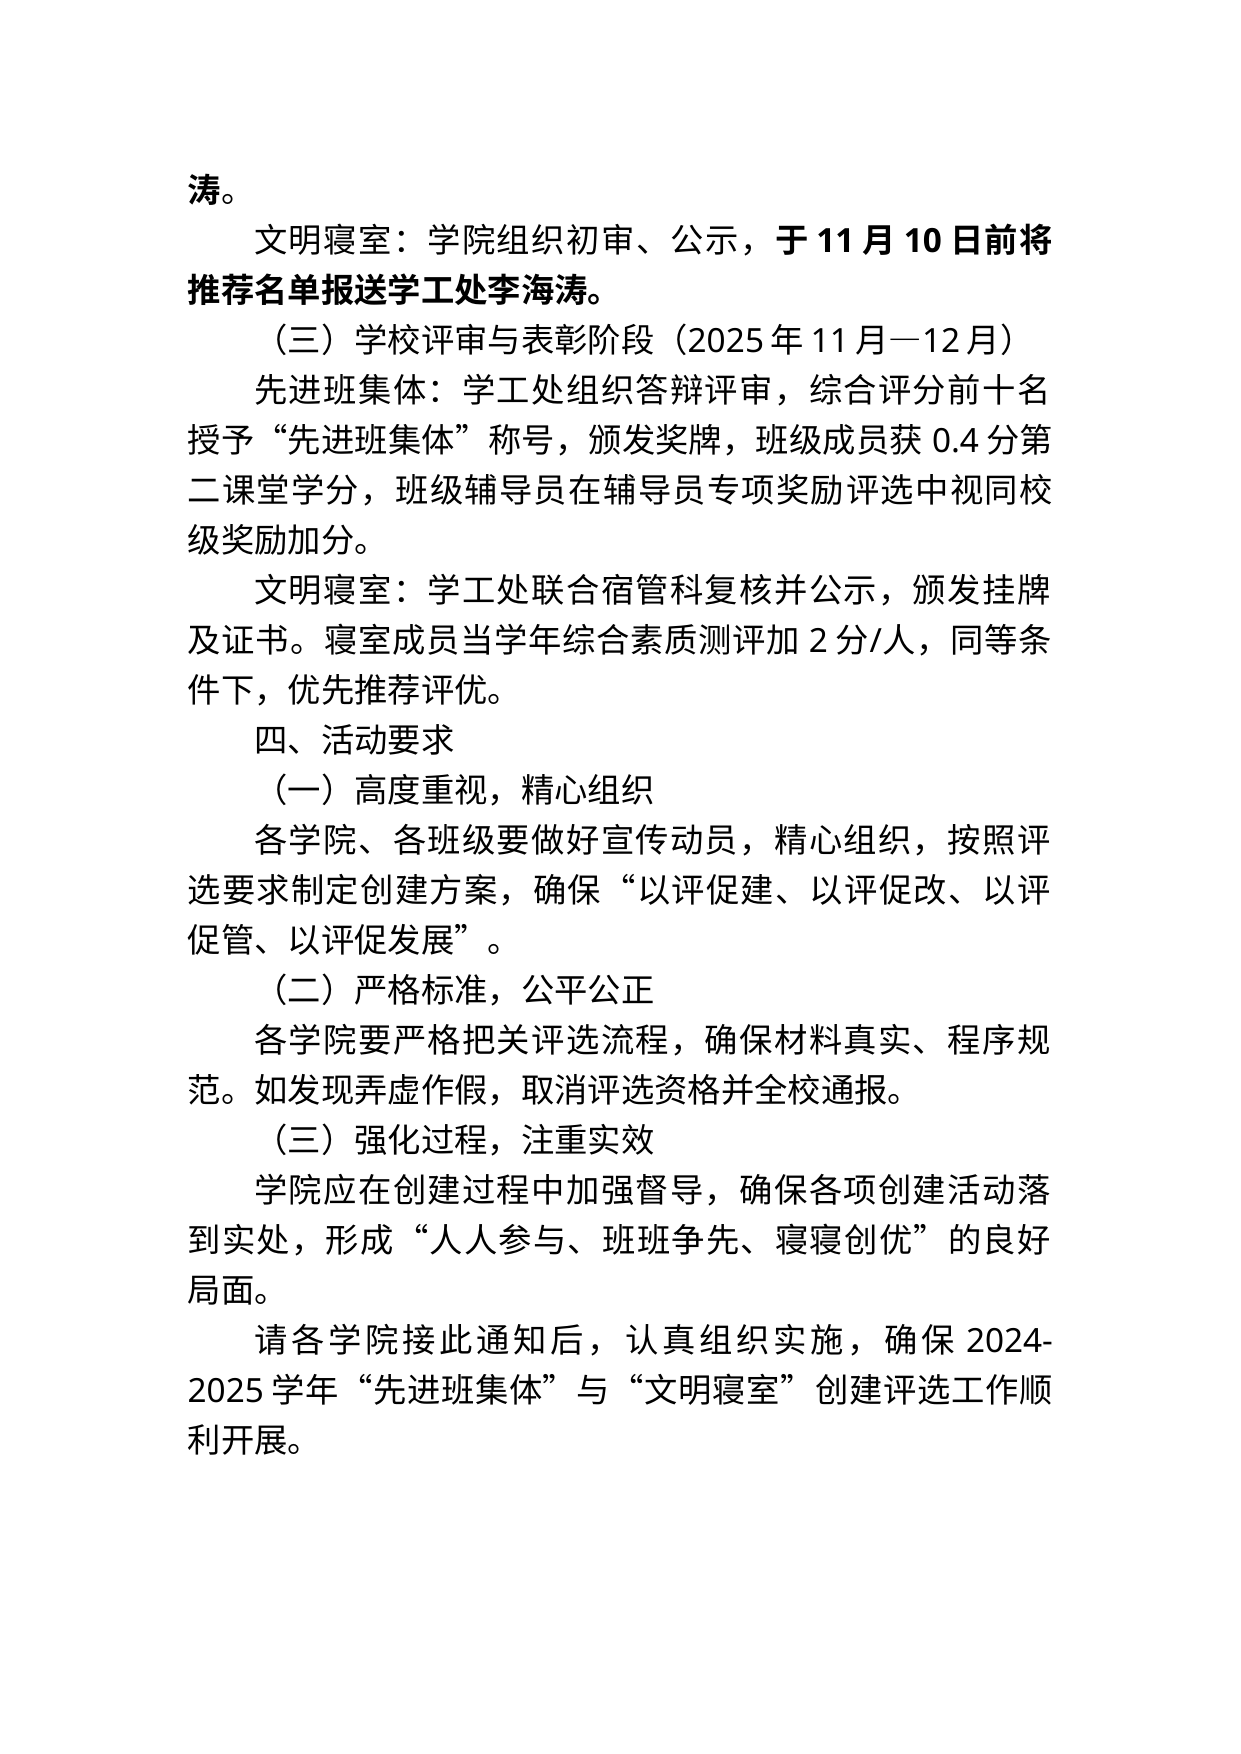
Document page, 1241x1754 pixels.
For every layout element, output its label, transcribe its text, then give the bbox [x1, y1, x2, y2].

text 各学院、各班级要做好宣传动员，精心组织，按照评选要求制定创建方案，确保“以评促建、以评促改、以评促管、以评促发展”。 [187, 812, 1053, 962]
text 请各学院接此通知后，认真组织实施，确保2024-2025学年“先进班集体”与“文明寝室”创建评选工作顺利开展。 [187, 1312, 1053, 1462]
text 文明寝室：学院组织初审、公示，于11月10日前将推荐名单报送学工处李海涛。 [187, 212, 1053, 312]
text 文明寝室：学工处联合宿管科复核并公示，颁发挂牌及证书。寝室成员当学年综合素质测评加2分/人，同等条件下，优先推荐评优。 [187, 562, 1053, 712]
text 四、活动要求 [187, 712, 1053, 762]
text 先进班集体：学工处组织答辩评审，综合评分前十名授予“先进班集体”称号，颁发奖牌，班级成员获0.4分第二课堂学分，班级辅导员在辅导员专项奖励评选中视同校级奖励加分。 [187, 362, 1053, 562]
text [187, 162, 1053, 212]
text 学院应在创建过程中加强督导，确保各项创建活动落到实处，形成“人人参与、班班争先、寝寝创优”的良好局面。 [187, 1162, 1053, 1312]
text （二）严格标准，公平公正 [187, 962, 1053, 1012]
text （三）强化过程，注重实效 [187, 1112, 1053, 1162]
text 各学院要严格把关评选流程，确保材料真实、程序规范。如发现弄虚作假，取消评选资格并全校通报。 [187, 1012, 1053, 1112]
text （一）高度重视，精心组织 [187, 762, 1053, 812]
text （三）学校评审与表彰阶段（2025年11月—12月） [187, 312, 1053, 362]
